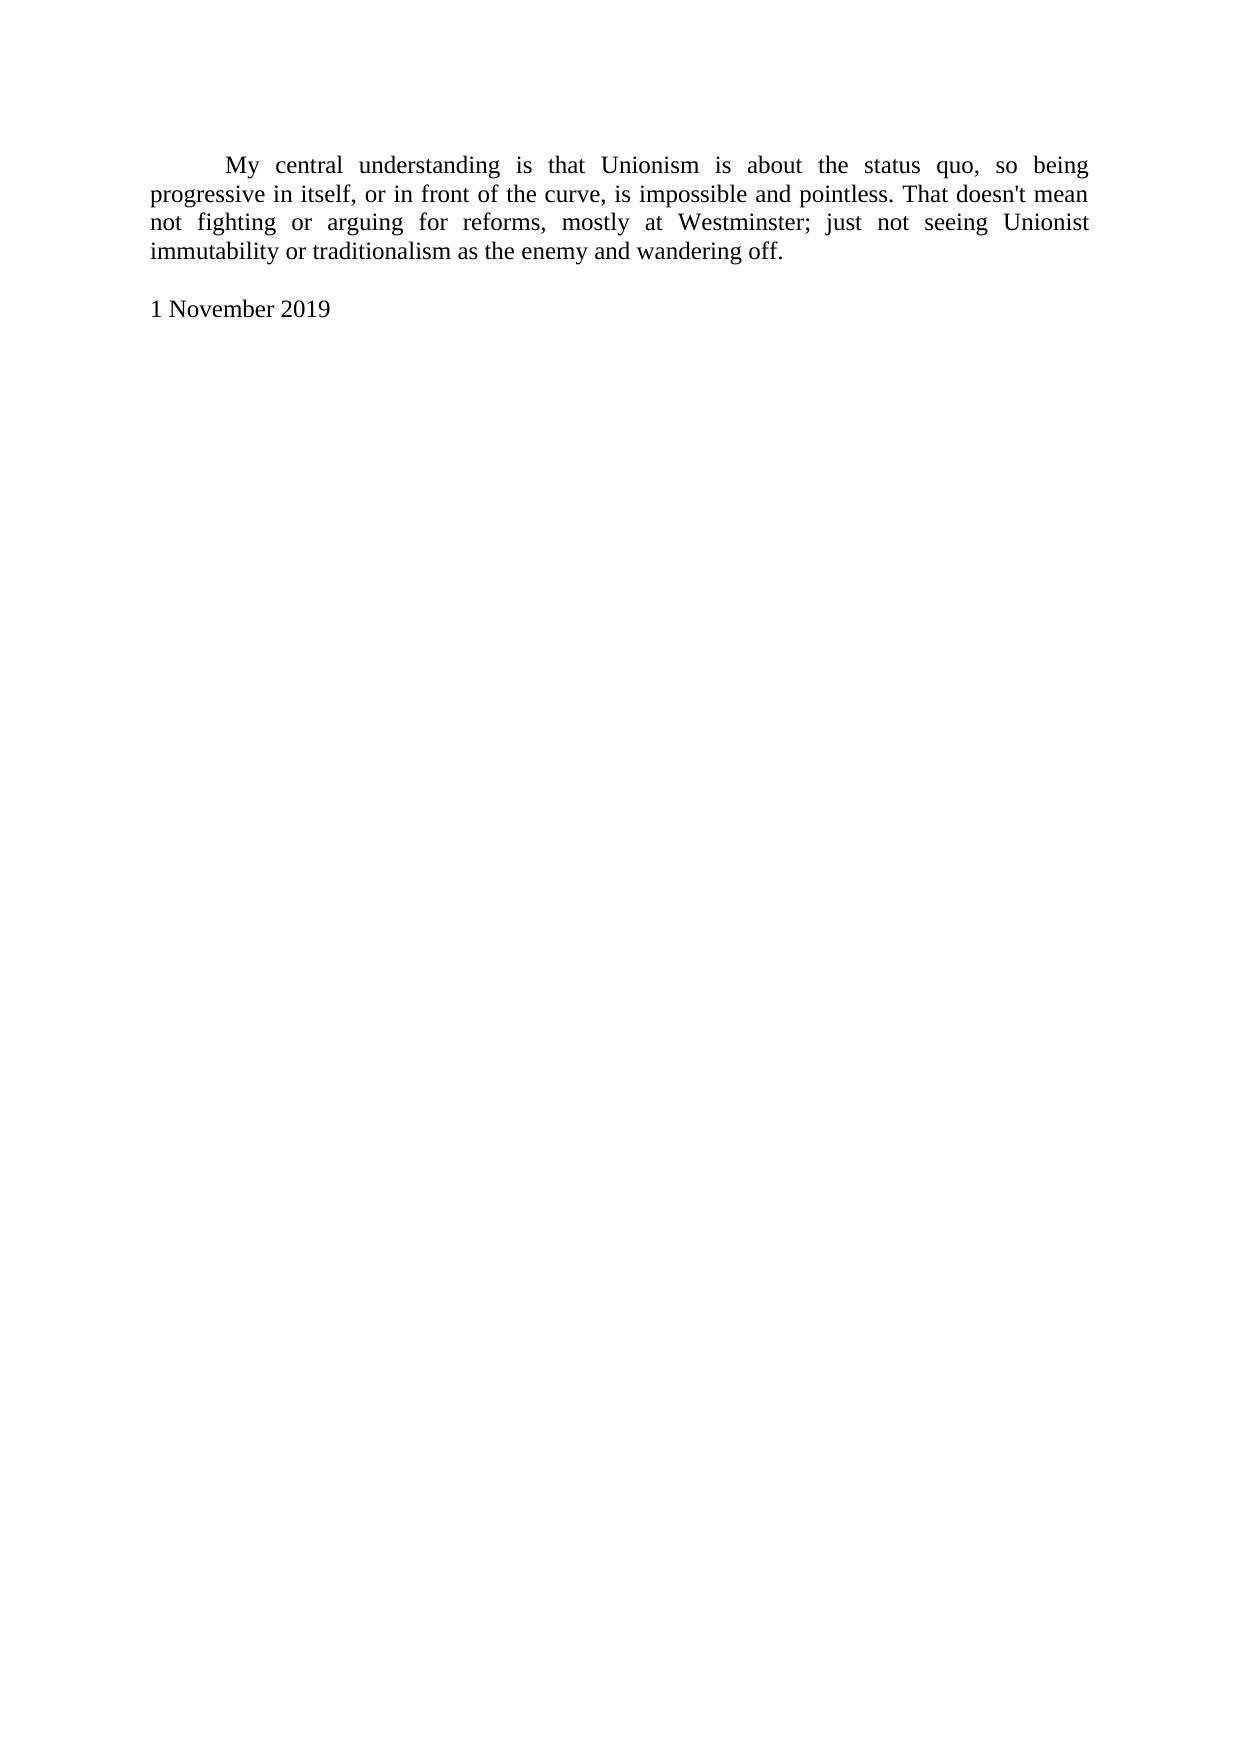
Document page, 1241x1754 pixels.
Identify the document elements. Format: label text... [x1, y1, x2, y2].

text 1 November 2019 [150, 294, 1090, 322]
text My central understanding is that Unionism is about the status quo, so being progressive in itself, or in front of the curve, is impossible and pointless. That doesn't mean not fighting or arguing for reforms, mostly at Westminster; just not seeing Unionist immutability or traditionalism as the enemy and wandering off. [150, 150, 1090, 265]
